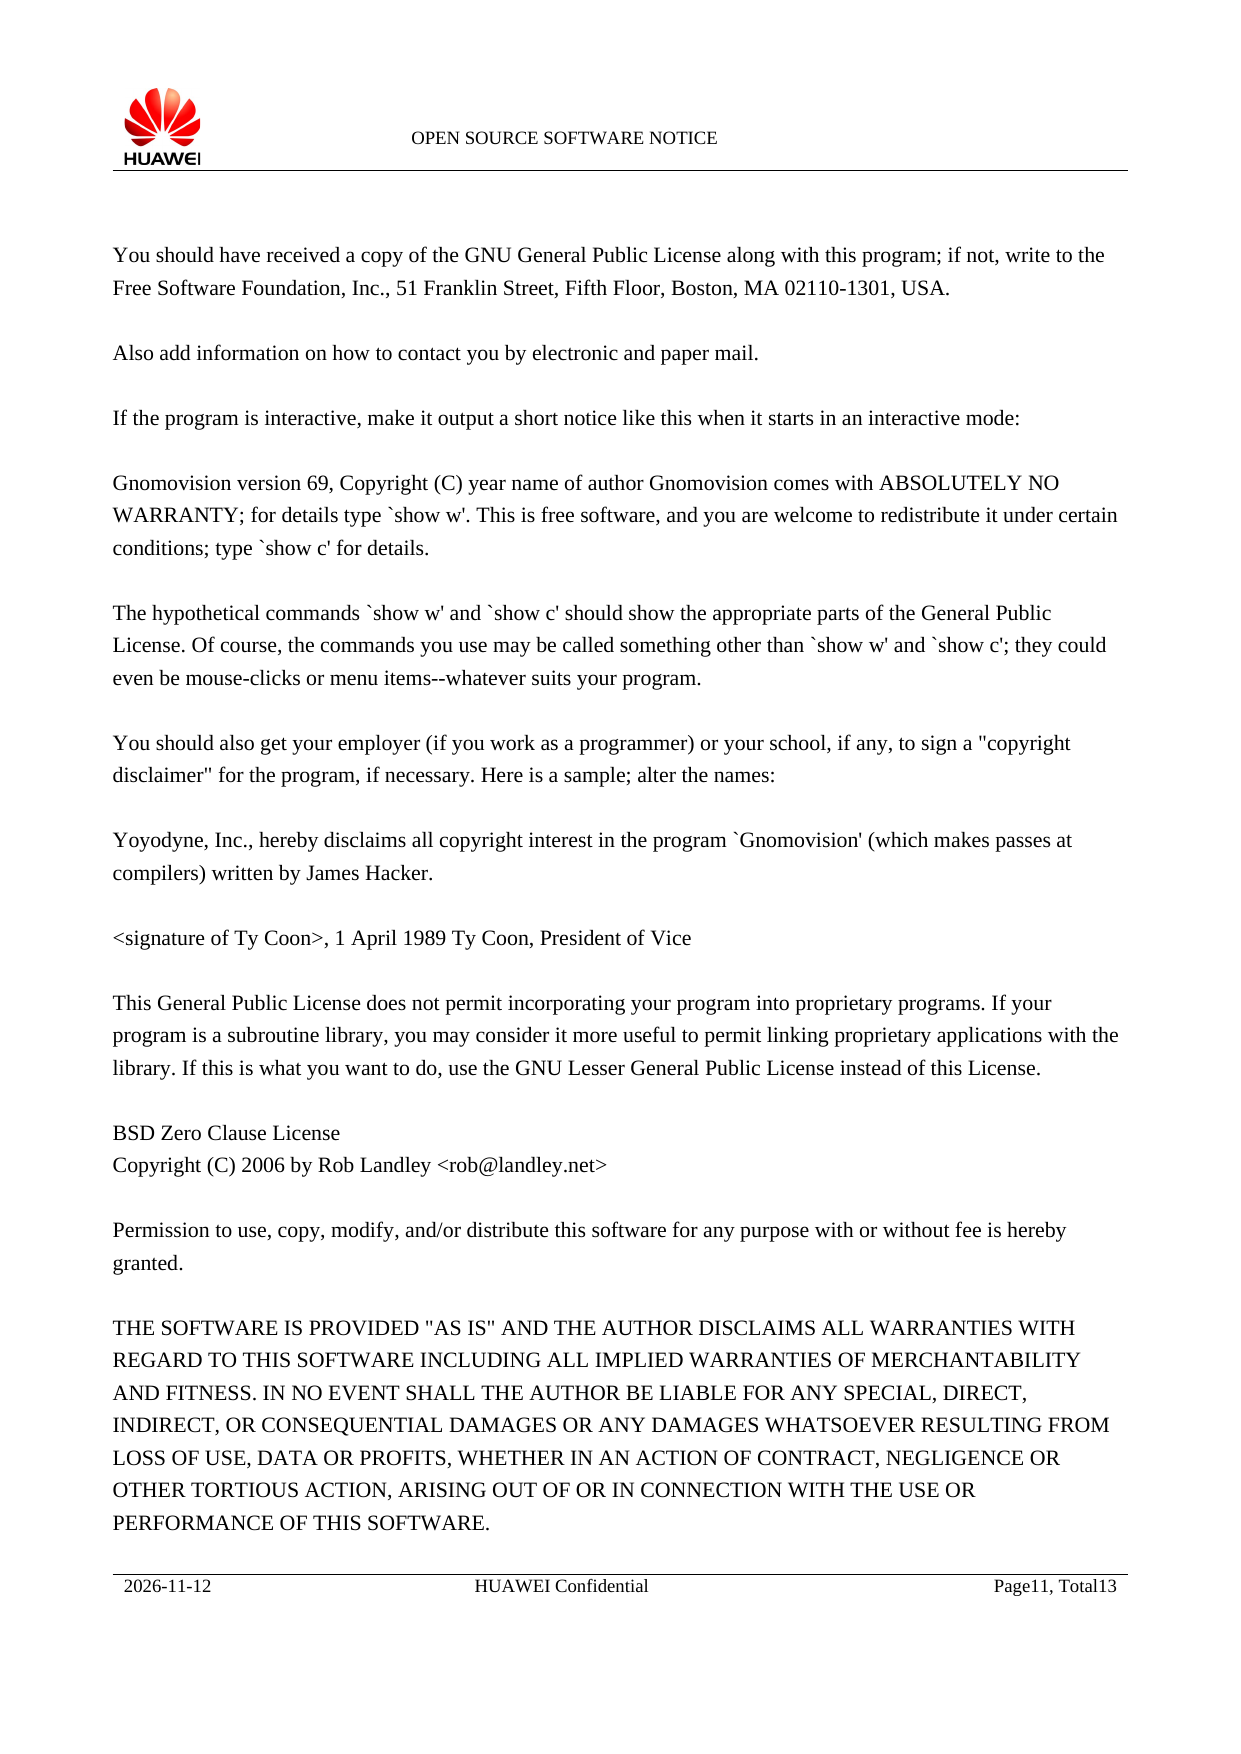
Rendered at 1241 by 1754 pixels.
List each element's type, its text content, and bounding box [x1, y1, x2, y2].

picture [124, 88, 201, 165]
